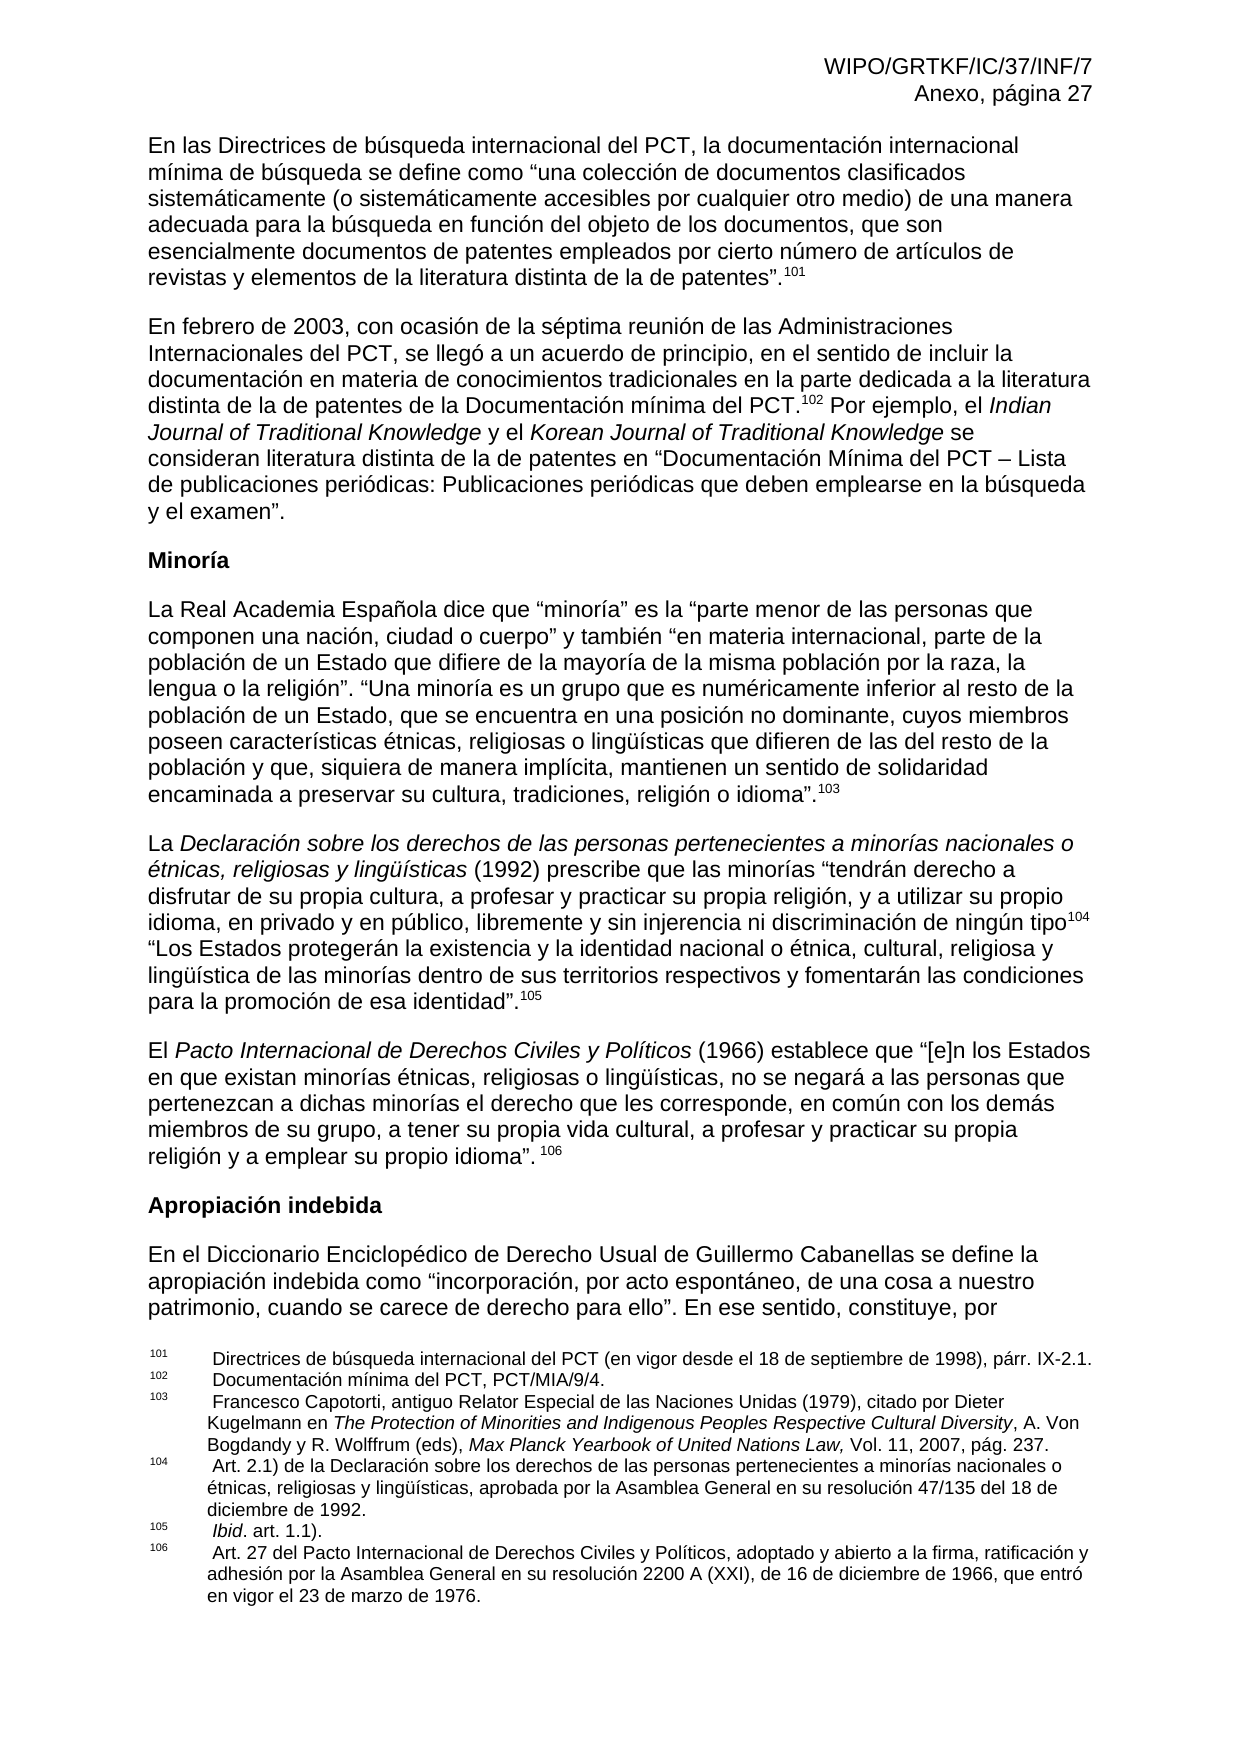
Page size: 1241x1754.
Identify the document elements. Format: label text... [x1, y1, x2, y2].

list La Real Academia Española dice que “minoría” es la “parte menor de las personas que componen una nación, ciudad o cuerpo” y también “en materia internacional, parte de la población de un Estado que difiere de la mayoría de la misma población por la raza, la lengua o la religión”. “Una minoría es un grupo que es numéricamente inferior al resto de la población de un Estado, que se encuentra en una posición no dominante, cuyos miembros poseen características étnicas, religiosas o lingüísticas que difieren de las del resto de la población y que, siquiera de manera implícita, mantienen un sentido de solidaridad encaminada a preservar su cultura, tradiciones, religión o idioma”. [148, 596, 1092, 807]
list El Pacto Internacional de Derechos Civiles y Políticos (1966) establece que “[e]n los Estados en que existan minorías étnicas, religiosas o lingüísticas, no se negará a las personas que pertenezcan a dichas minorías el derecho que les corresponde, en común con los demás miembros de su grupo, a tener su propia vida cultural, a profesar y practicar su propia religión y a emplear su propio idioma”. [148, 1037, 1092, 1169]
list La Declaración sobre los derechos de las personas pertenecientes a minorías nacionales o étnicas, religiosas y lingüísticas (1992) prescribe que las minorías “tendrán derecho a disfrutar de su propia cultura, a profesar y practicar su propia religión, y a utilizar su propio idioma, en privado y en público, libremente y sin injerencia ni discriminación de ningún tipo “Los Estados protegerán la existencia y la identidad nacional o étnica, cultural, religiosa y lingüística de las minorías dentro de sus territorios respectivos y fomentarán las condiciones para la promoción de esa identidad”. [148, 830, 1092, 1014]
list En las Directrices de búsqueda internacional del PCT, la documentación internacional mínima de búsqueda se define como “una colección de documentos clasificados sistemáticamente (o sistemáticamente accesibles por cualquier otro medio) de una manera adecuada para la búsqueda en función del objeto de los documentos, que son esencialmente documentos de patentes empleados por cierto número de artículos de revistas y elementos de la literatura distinta de la de patentes”. [148, 132, 1092, 290]
list Minoría [148, 547, 1092, 573]
list En febrero de 2003, con ocasión de la séptima reunión de las Administraciones Internacionales del PCT, se llegó a un acuerdo de principio, en el sentido de incluir la documentación en materia de conocimientos tradicionales en la parte dedicada a la literatura distinta de la de patentes de la Documentación mínima del PCT. Por ejemplo, el Indian Journal of Traditional Knowledge y el Korean Journal of Traditional Knowledge se consideran literatura distinta de la de patentes en “Documentación Mínima del PCT – Lista de publicaciones periódicas: Publicaciones periódicas que deben emplearse en la búsqueda y el examen”. [148, 313, 1092, 524]
list Apropiación indebida [148, 1192, 1092, 1218]
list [148, 1241, 1092, 1320]
